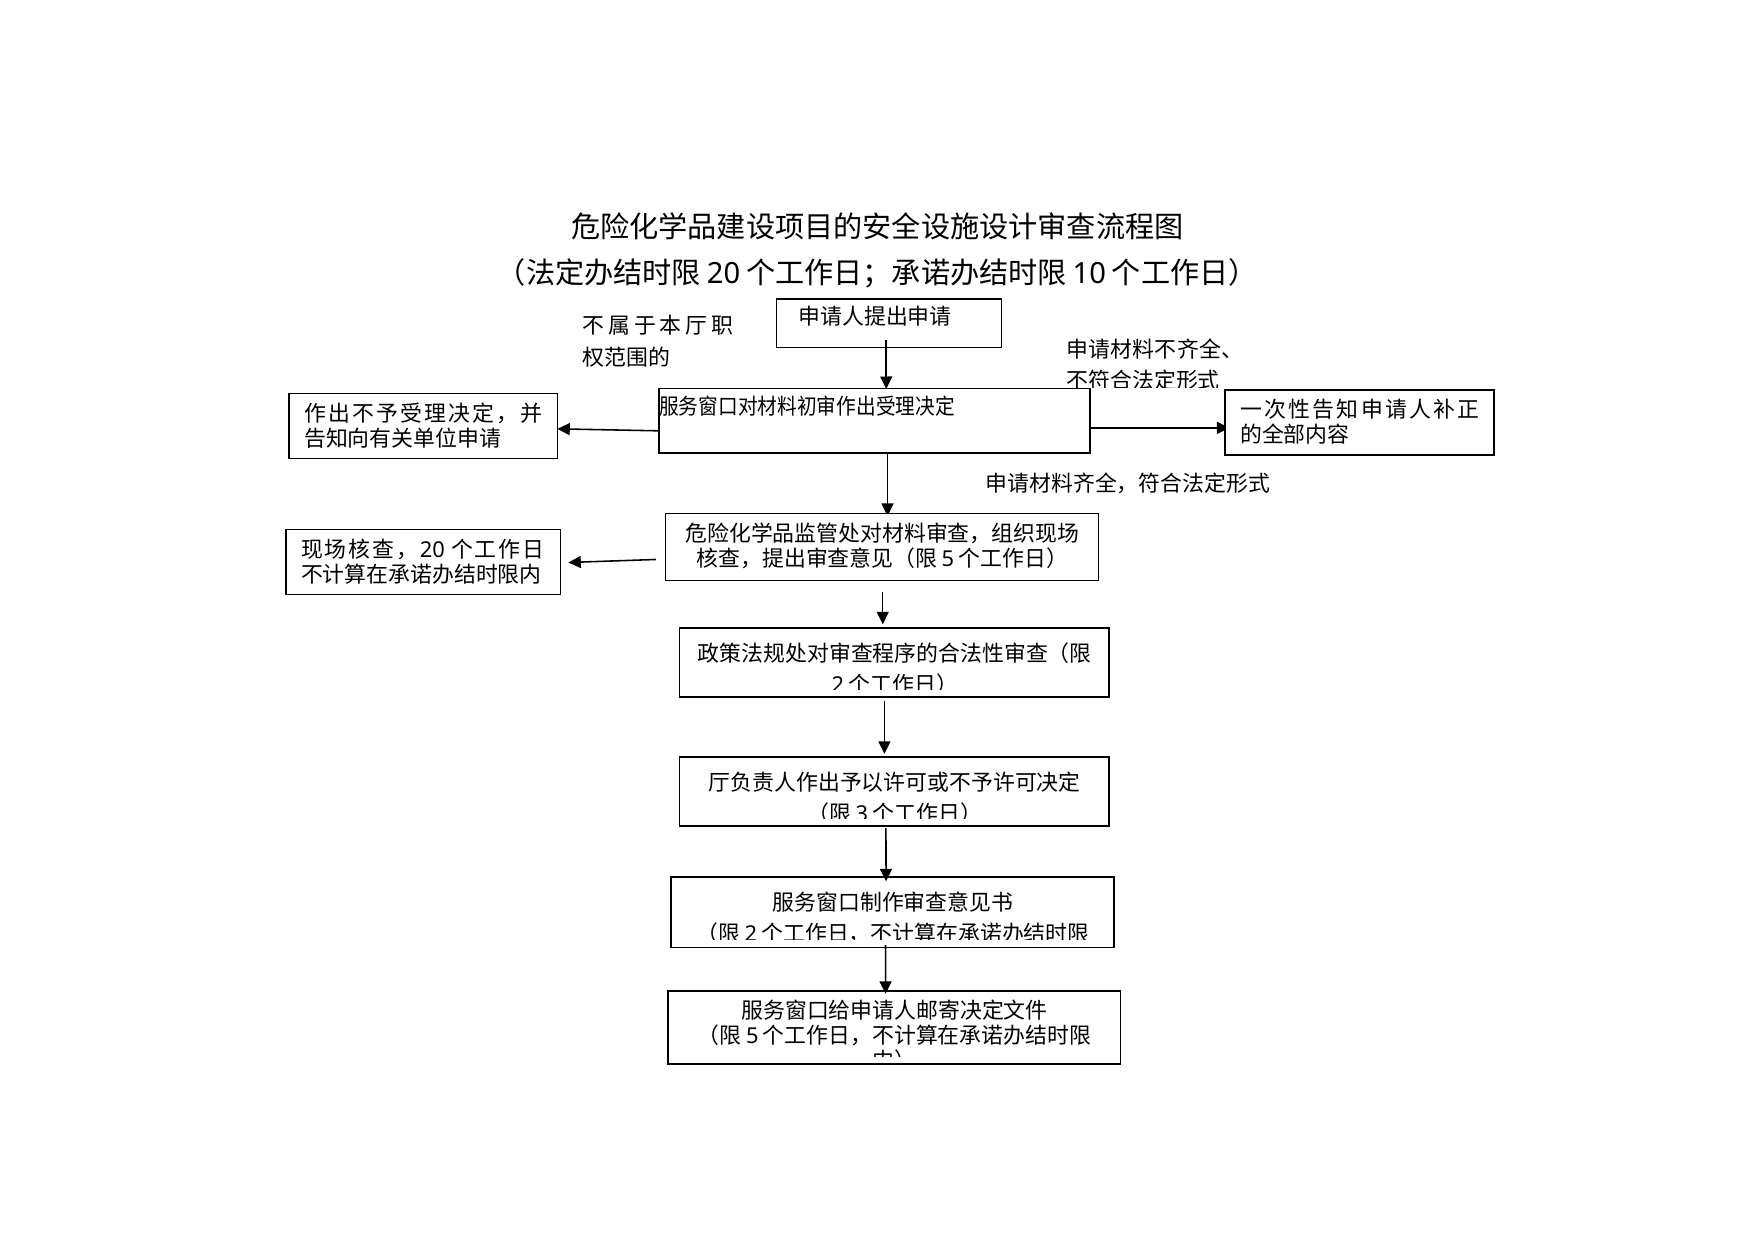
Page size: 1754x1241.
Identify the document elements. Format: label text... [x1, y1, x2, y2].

text 危险化学品建设项目的安全设施设计审查流程图 [150, 187, 1604, 250]
text （法定办结时限20个工作日；承诺办结时限10个工作日） [150, 250, 1604, 291]
